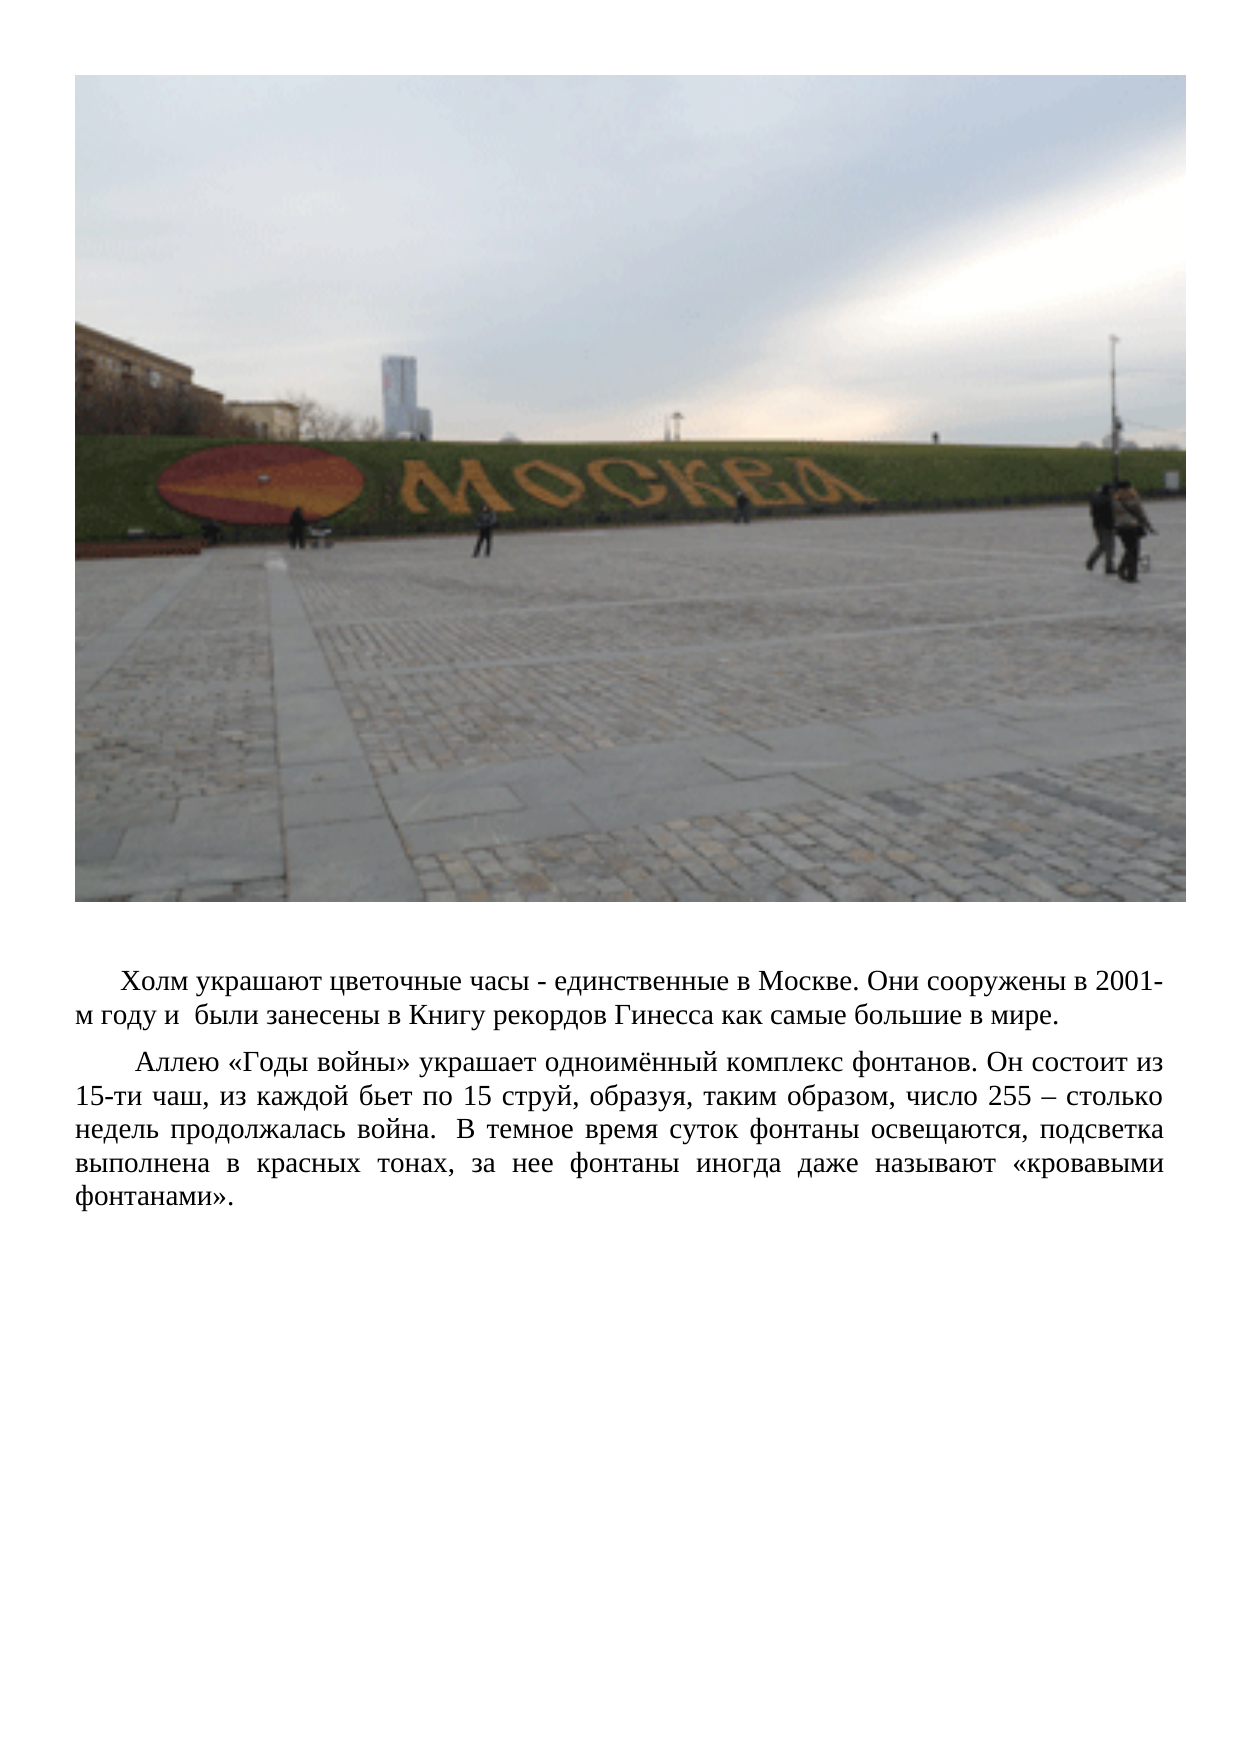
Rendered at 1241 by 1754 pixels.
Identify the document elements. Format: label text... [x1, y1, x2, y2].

text Холм украшают цветочные часы - единственные в Москве. Они сооружены в 2001-м году и были занесены в Книгу рекордов Гинесса как самые большие в мире. [75, 963, 1165, 1030]
text Аллею «Годы войны» украшает одноимённый комплекс фонтанов. Он состоит из 15-ти чаш, из каждой бьет по 15 струй, образуя, таким образом, число 255 – столько недель продолжалась война. В темное время суток фонтаны освещаются, подсветка выполнена в красных тонах, за нее фонтаны иногда даже называют «кровавыми фонтанами». [75, 1044, 1165, 1212]
picture [75, 75, 1186, 902]
